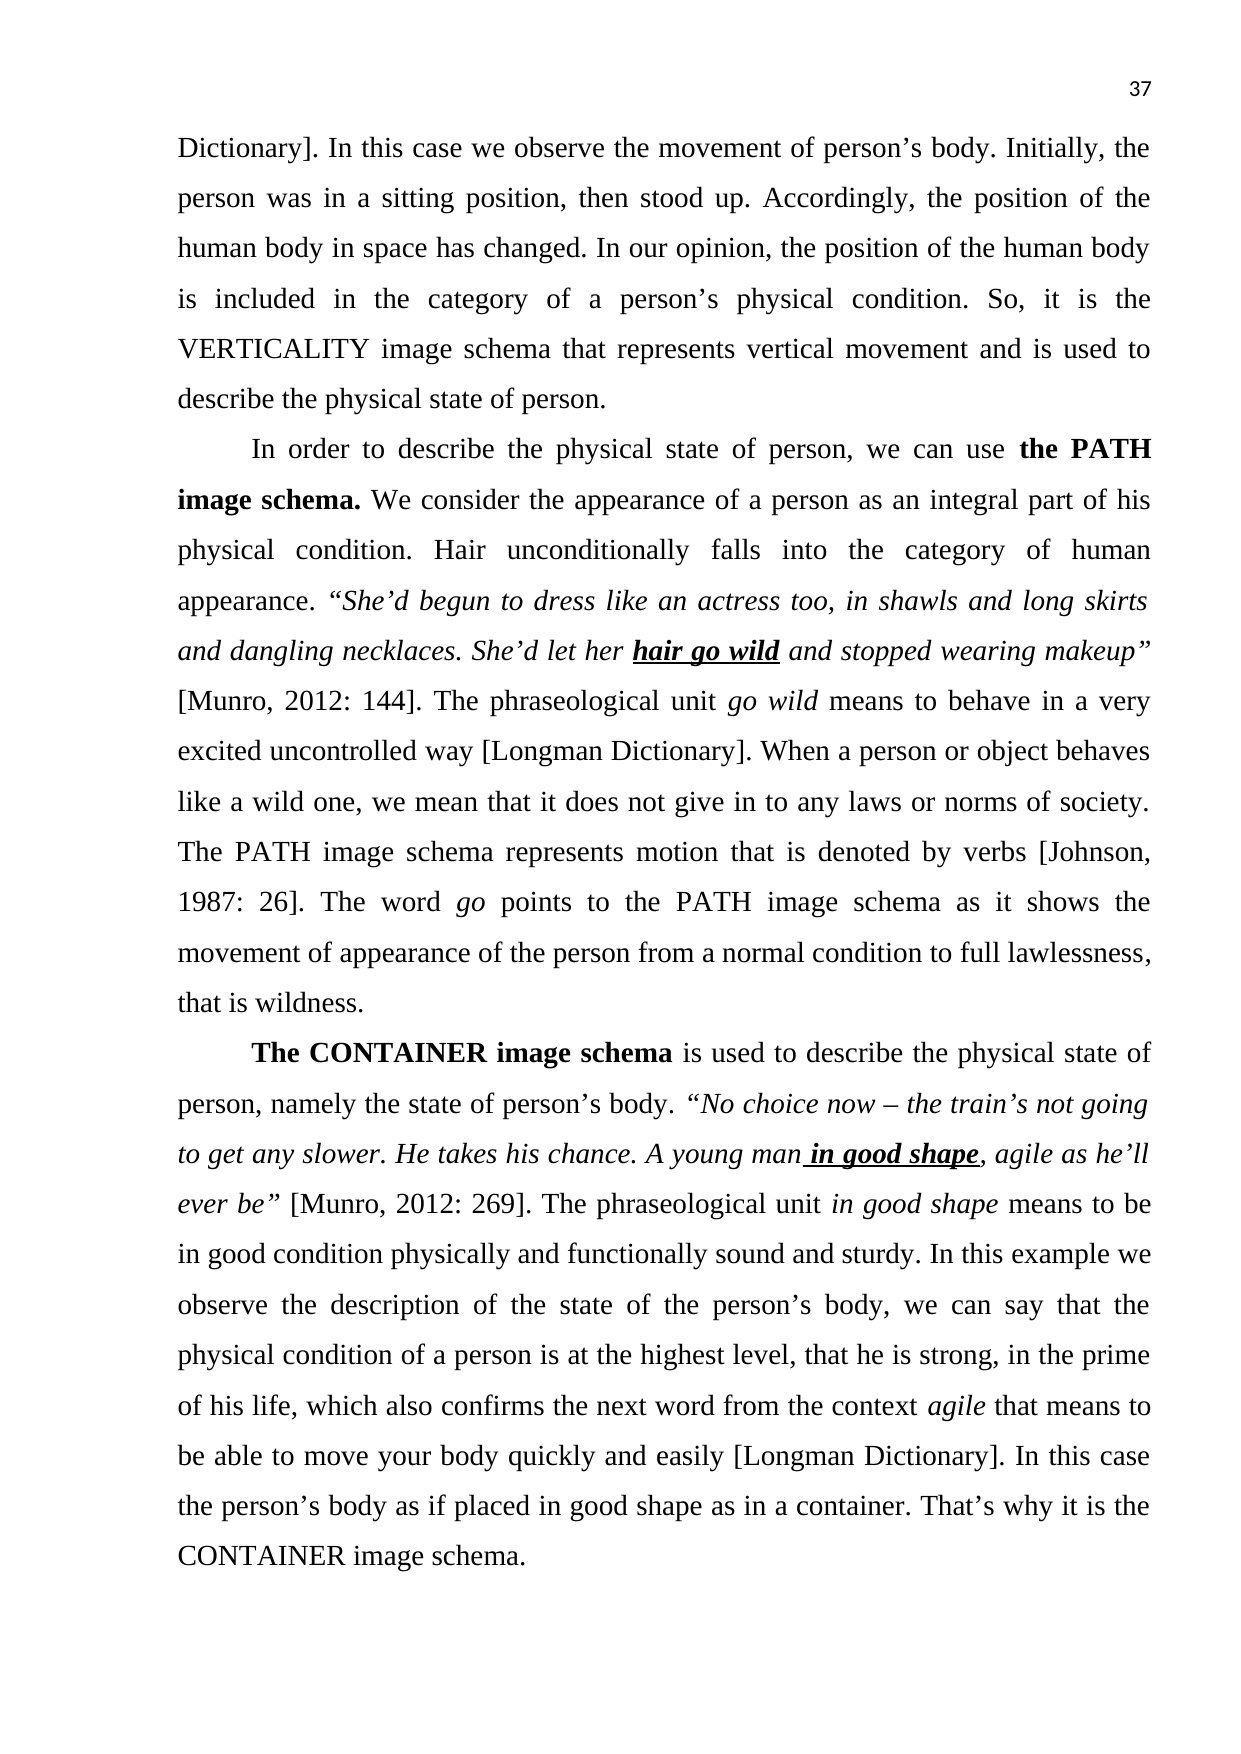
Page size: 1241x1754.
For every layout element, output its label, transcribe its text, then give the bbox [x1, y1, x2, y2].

text The CONTAINER image schema is used to describe the physical state of person, namely the state of person’s body. “No choice now – the train’s not going to get any slower. He takes his chance. A young man in good shape, agile as he’ll ever be” [Munro, 2012: 269]. The phraseological unit in good shape means to be in good condition physically and functionally sound and sturdy. In this example we observe the description of the state of the person’s body, we can say that the physical condition of a person is at the highest level, that he is strong, in the prime of his life, which also confirms the next word from the context agile that means to be able to move your body quickly and easily [Longman Dictionary]. In this case the person’s body as if placed in good shape as in a container. That’s why it is the CONTAINER image schema. [177, 1035, 1152, 1572]
text In order to describe the physical state of person, we can use the PATH image schema. We consider the appearance of a person as an integral part of his physical condition. Hair unconditionally falls into the category of human appearance. “She’d begun to dress like an actress too, in shawls and long skirts and dangling necklaces. She’d let her hair go wild and stopped wearing makeup” [Munro, 2012: 144]. The phraseological unit go wild means to behave in a very excited uncontrolled way [Longman Dictionary]. When a person or object behaves like a wild one, we mean that it does not give in to any laws or norms of society. The PATH image schema represents motion that is denoted by verbs [Johnson, 1987: 26]. The word go points to the PATH image schema as it shows the movement of appearance of the person from a normal condition to full lawlessness, that is wildness. [177, 432, 1152, 1019]
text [177, 130, 1152, 415]
